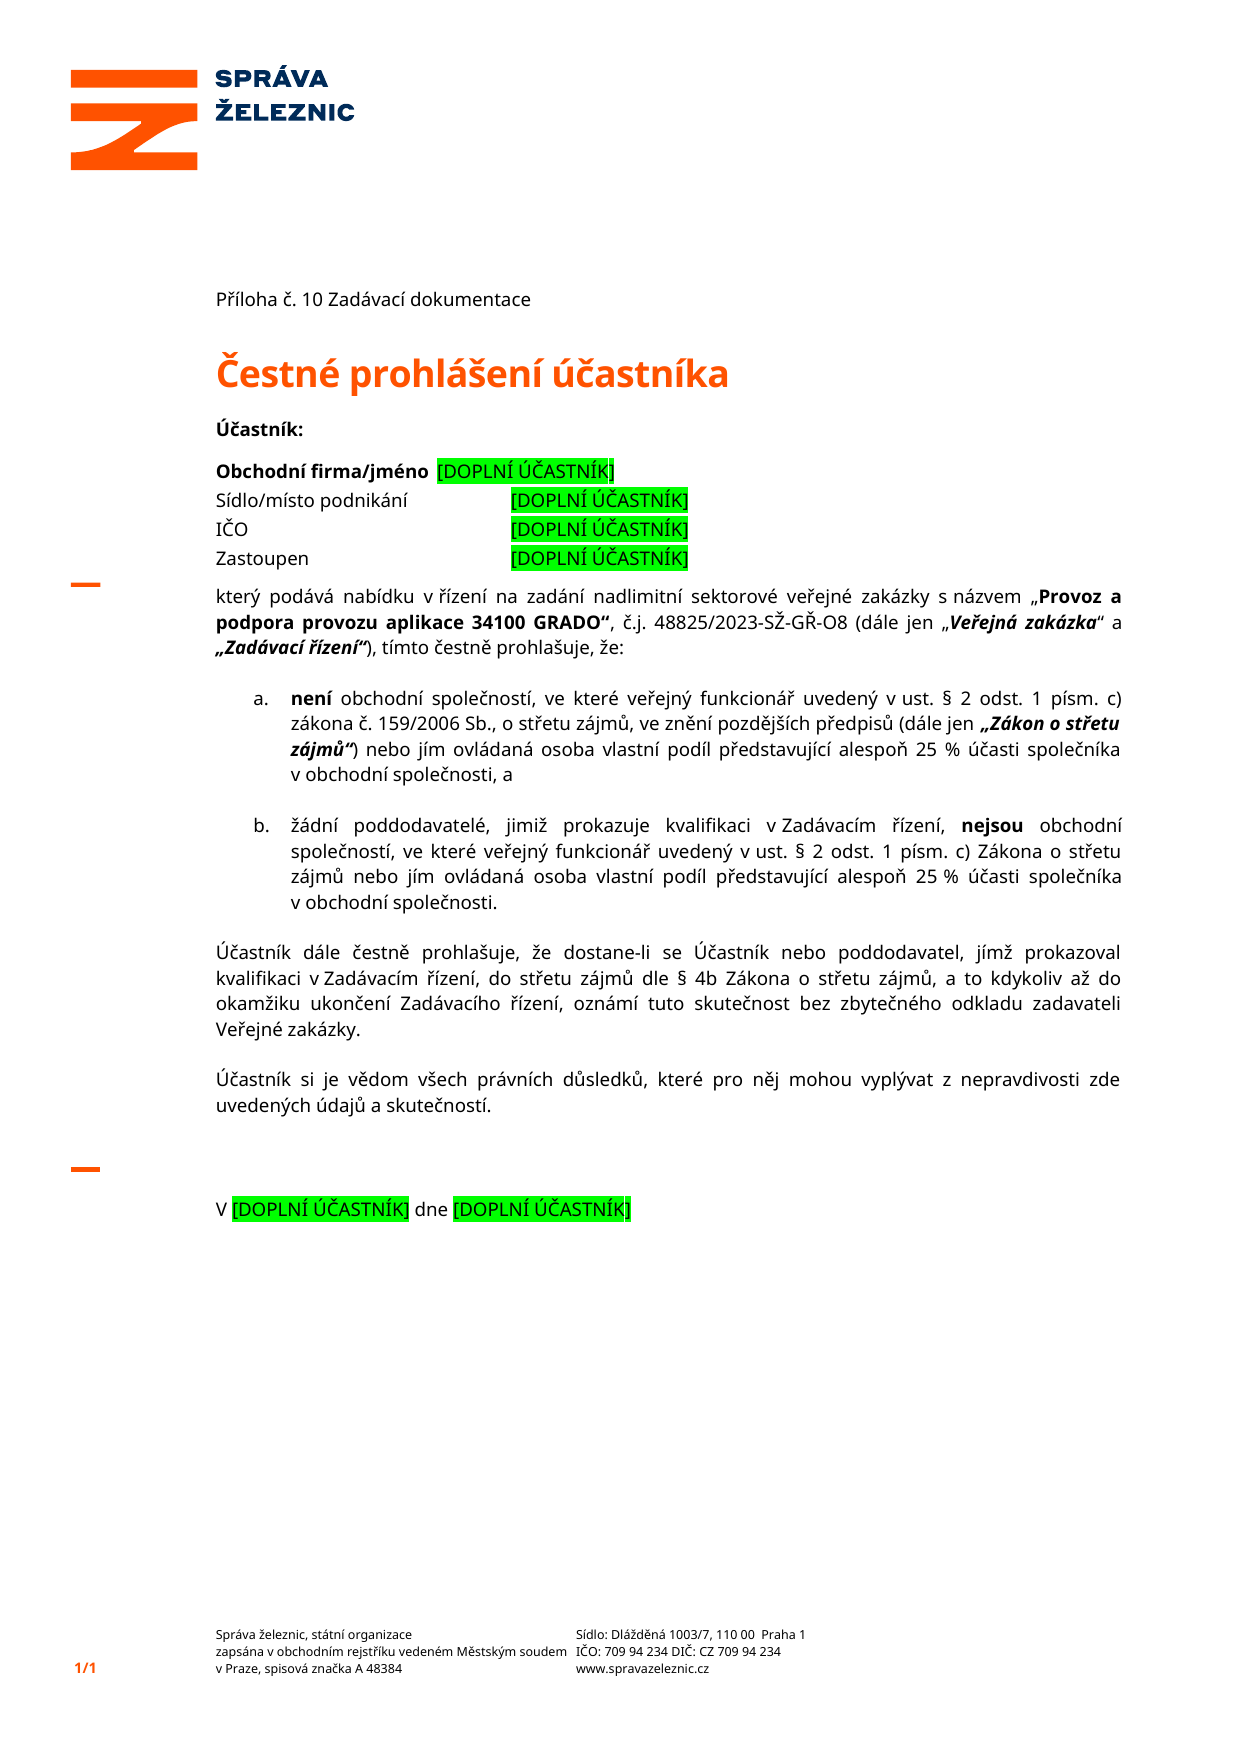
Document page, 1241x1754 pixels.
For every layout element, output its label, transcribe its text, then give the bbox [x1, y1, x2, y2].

text Příloha č. 10 Zadávací dokumentace [216, 286, 1122, 311]
subtitle Čestné prohlášení účastníka [216, 347, 1122, 398]
text V [DOPLNÍ ÚČASTNÍK] dne [DOPLNÍ ÚČASTNÍK] [216, 1193, 1121, 1222]
text Účastník: [216, 412, 1122, 443]
text Účastník dále čestně prohlašuje, že dostane-li se Účastník nebo poddodavatel, jímž prokazoval kvalifikaci v Zadávacím řízení, do střetu zájmů dle § 4b Zákona o střetu zájmů, a to kdykoliv až do okamžiku ukončení Zadávacího řízení, oznámí tuto skutečnost bez zbytečného odkladu zadavateli Veřejné zakázky. [216, 940, 1122, 1042]
text Obchodní firma/jméno [DOPLNÍ ÚČASTNÍK] [216, 455, 1122, 484]
text Sídlo/místo podnikání [DOPLNÍ ÚČASTNÍK] [216, 484, 1122, 513]
list není obchodní společností, ve které veřejný funkcionář uvedený v ust. § 2 odst. 1 písm. c) zákona č. 159/2006 Sb., o střetu zájmů, ve znění pozdějších předpisů (dále jen „Zákon o střetu zájmů“) nebo jím ovládaná osoba vlastní podíl představující alespoň 25 % účasti společníka v obchodní společnosti, a [253, 685, 1122, 787]
text Zastoupen [DOPLNÍ ÚČASTNÍK] [216, 542, 1122, 571]
text IČO [DOPLNÍ ÚČASTNÍK] [216, 513, 1122, 542]
text který podává nabídku v řízení na zadání nadlimitní sektorové veřejné zakázky s názvem „Provoz a podpora provozu aplikace 34100 GRADO“, č.j. 48825/2023-SŽ-GŘ-O8 (dále jen „Veřejná zakázka“ a „Zadávací řízení“), tímto čestně prohlašuje, že: [216, 583, 1122, 660]
text Účastník si je vědom všech právních důsledků, které pro něj mohou vyplývat z nepravdivosti zde uvedených údajů a skutečností. [216, 1067, 1122, 1118]
list žádní poddodavatelé, jimiž prokazuje kvalifikaci v Zadávacím řízení, nejsou obchodní společností, ve které veřejný funkcionář uvedený v ust. § 2 odst. 1 písm. c) Zákona o střetu zájmů nebo jím ovládaná osoba vlastní podíl představující alespoň 25 % účasti společníka v obchodní společnosti. [253, 813, 1122, 915]
